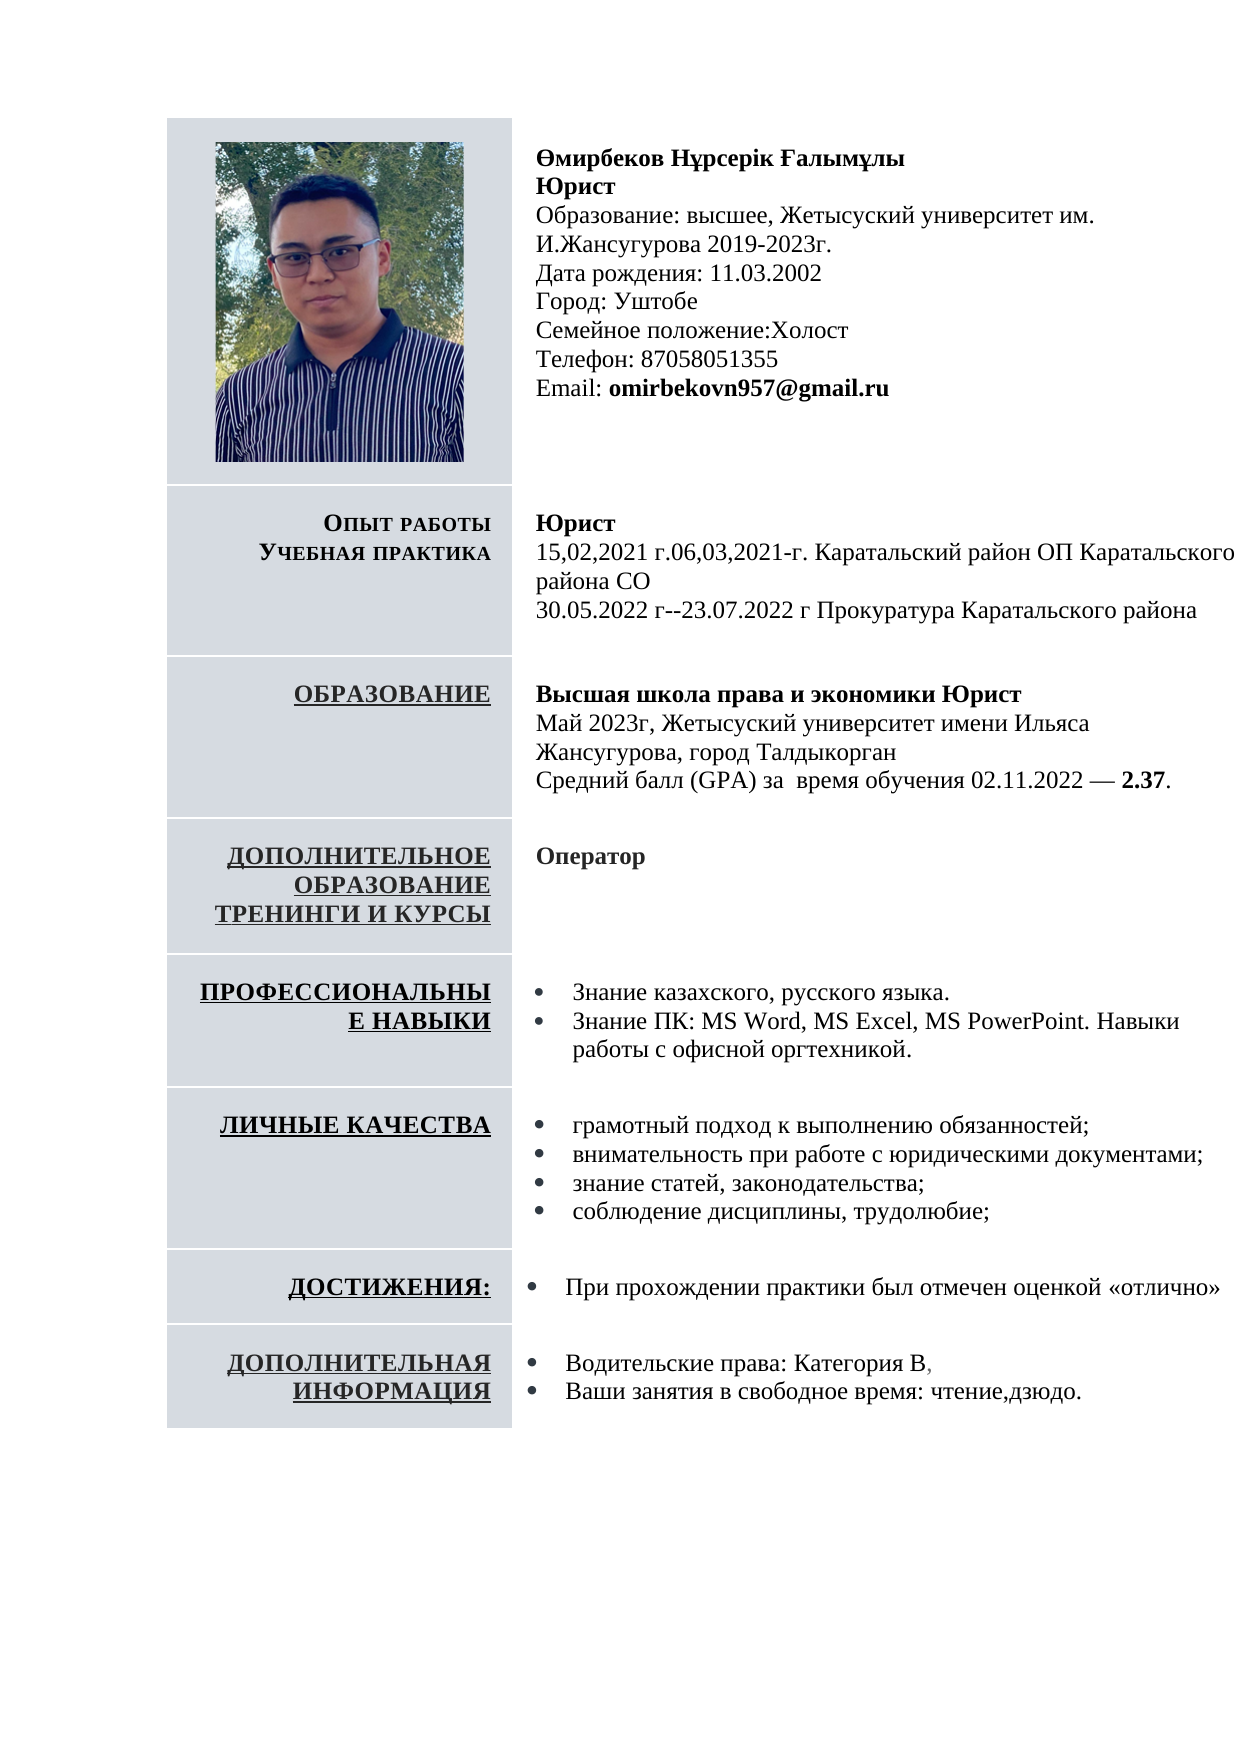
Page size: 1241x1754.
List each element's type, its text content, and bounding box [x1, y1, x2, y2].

table_cell Опыт работы Учебная практика [167, 486, 512, 655]
table_cell Знание казахского, русского языка. Знание ПК: MS Word, MS Excel, MS PowerPoint. Навыки работы с офисной оргтехникой. [514, 955, 1239, 1086]
table_cell ОБРАЗОВАНИЕ [167, 657, 512, 817]
table_cell ДОПОЛНИТЕЛЬНОЕ ОБРАЗОВАНИЕ ТРЕНИНГИ И КУРСЫ [167, 819, 512, 953]
table_cell Водительские права: Категория B, Ваши занятия в свободное время: чтение,дзюдо. [514, 1325, 1239, 1428]
table_cell Оператор [514, 819, 1239, 953]
table_header Өмирбеков Нұрсерік Ғалымұлы Юрист Образование: высшее, Жетысуский университет им. И.Жансугурова 2019-2023г. Дата рождения: 11.03.2002 Город: Уштобе Семейное положение:Холост Телефон: 87058051355 Email: omirbekovn957@gmail.ru [514, 120, 1239, 484]
table_cell ЛИЧНЫЕ КАЧЕСТВА [167, 1088, 512, 1248]
table_cell ДОПОЛНИТЕЛЬНАЯ ИНФОРМАЦИЯ [167, 1325, 512, 1428]
picture [215, 142, 464, 462]
table_header [167, 118, 512, 484]
table_cell грамотный подход к выполнению обязанностей; внимательность при работе с юридическими документами; знание статей, законодательства; соблюдение дисциплины, трудолюбие; [514, 1088, 1239, 1248]
table_cell Юрист 15,02,2021 г.06,03,2021-г. Каратальский район ОП Каратальского района СО 30.05.2022 г--23.07.2022 г Прокуратура Каратальского района [514, 486, 1239, 655]
table_cell ПРОФЕССИОНАЛЬНЫЕ НАВЫКИ [167, 955, 512, 1086]
table_cell ДОСТИЖЕНИЯ: [167, 1250, 512, 1323]
table_cell При прохождении практики был отмечен оценкой «отлично» [514, 1250, 1239, 1323]
table_cell Высшая школа права и экономики Юрист Май 2023г, Жетысуский университет имени Ильяса Жансугурова, город Талдыкорган Средний балл (GPA) за время обучения 02.11.2022 — 2.37. [514, 657, 1239, 817]
